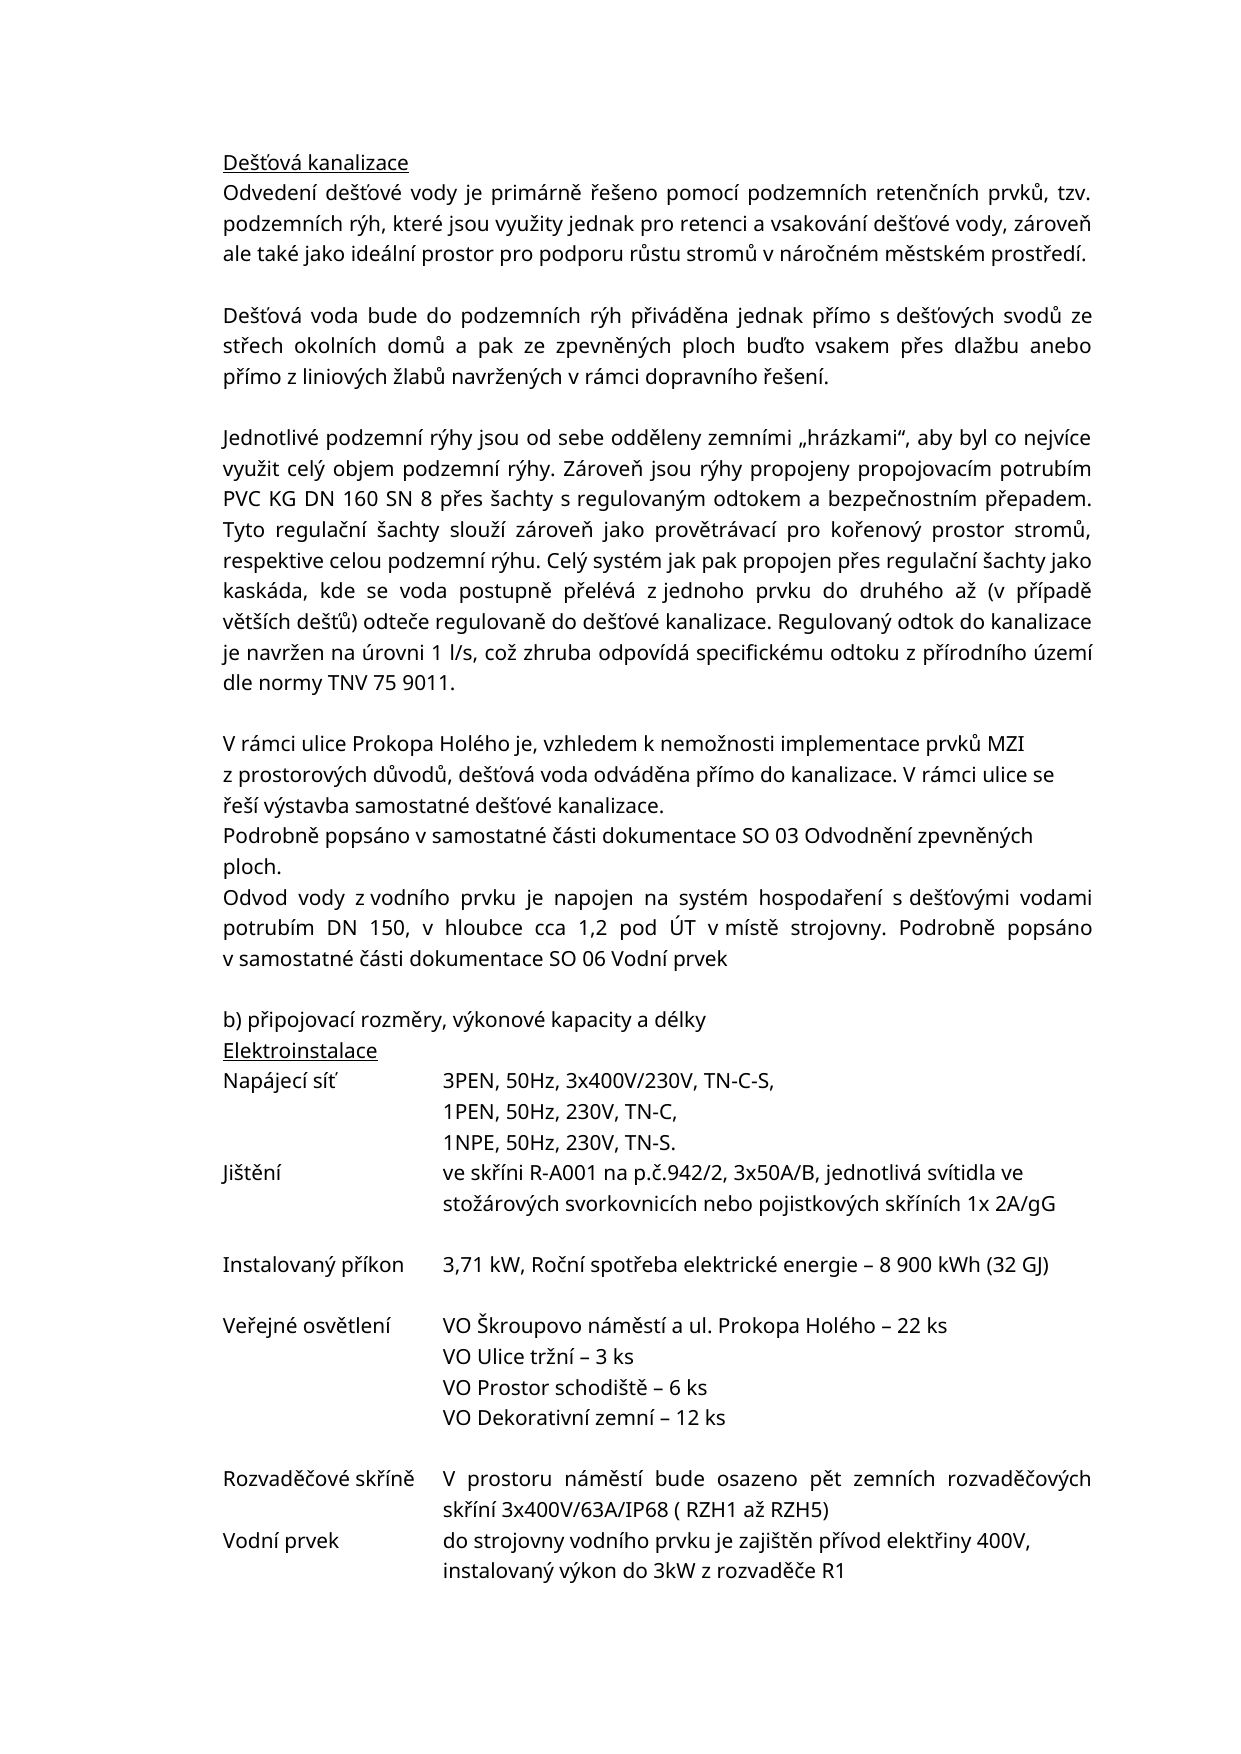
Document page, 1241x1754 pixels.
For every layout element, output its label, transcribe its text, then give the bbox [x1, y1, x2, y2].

list Jištění ve skříni R-A001 na p.č.942/2, 3x50A/B, jednotlivá svítidla ve stožárových svorkovnicích nebo pojistkových skříních 1x 2A/gG [223, 1158, 1093, 1217]
list Odvod vody z vodního prvku je napojen na systém hospodaření s dešťovými vodami potrubím DN 150, v hloubce cca 1,2 pod ÚT v místě strojovny. Podrobně popsáno v samostatné části dokumentace SO 06 Vodní prvek [223, 883, 1093, 972]
list Odvedení dešťové vody je primárně řešeno pomocí podzemních retenčních prvků, tzv. podzemních rýh, které jsou využity jednak pro retenci a vsakování dešťové vody, zároveň ale také jako ideální prostor pro podporu růstu stromů v náročném městském prostředí. [223, 178, 1093, 268]
list Dešťová kanalizace [223, 148, 1093, 176]
list VO Ulice tržní – 3 ks [223, 1342, 1093, 1370]
list b) připojovací rozměry, výkonové kapacity a délky [223, 1005, 1093, 1033]
list 1PEN, 50Hz, 230V, TN-C, [370, 1097, 1093, 1125]
list Instalovaný příkon 3,71 kW, Roční spotřeba elektrické energie – 8 900 kWh (32 GJ) [223, 1250, 1093, 1278]
list Dešťová voda bude do podzemních rýh přiváděna jednak přímo s dešťových svodů ze střech okolních domů a pak ze zpevněných ploch buďto vsakem přes dlažbu anebo přímo z liniových žlabů navržených v rámci dopravního řešení. [223, 301, 1093, 390]
list VO Dekorativní zemní – 12 ks [223, 1403, 1093, 1432]
list Podrobně popsáno v samostatné části dokumentace SO 03 Odvodnění zpevněných ploch. [223, 821, 1093, 880]
list Vodní prvek do strojovny vodního prvku je zajištěn přívod elektřiny 400V, instalovaný výkon do 3kW z rozvaděče R1 [223, 1526, 1093, 1585]
list 1NPE, 50Hz, 230V, TN-S. [370, 1128, 1093, 1156]
list Elektroinstalace [223, 1036, 1093, 1064]
list V rámci ulice Prokopa Holého je, vzhledem k nemožnosti implementace prvků MZI z prostorových důvodů, dešťová voda odváděna přímo do kanalizace. V rámci ulice se řeší výstavba samostatné dešťové kanalizace. [223, 729, 1093, 819]
list Veřejné osvětlení VO Škroupovo náměstí a ul. Prokopa Holého – 22 ks [223, 1311, 1093, 1340]
list Napájecí síť 3PEN, 50Hz, 3x400V/230V, TN-C-S, [223, 1066, 1093, 1095]
list Jednotlivé podzemní rýhy jsou od sebe odděleny zemními „hrázkami“, aby byl co nejvíce využit celý objem podzemní rýhy. Zároveň jsou rýhy propojeny propojovacím potrubím PVC KG DN 160 SN 8 přes šachty s regulovaným odtokem a bezpečnostním přepadem. Tyto regulační šachty slouží zároveň jako provětrávací pro kořenový prostor stromů, respektive celou podzemní rýhu. Celý systém jak pak propojen přes regulační šachty jako kaskáda, kde se voda postupně přelévá z jednoho prvku do druhého až (v případě větších dešťů) odteče regulovaně do dešťové kanalizace. Regulovaný odtok do kanalizace je navržen na úrovni 1 l/s, což zhruba odpovídá specifickému odtoku z přírodního území dle normy TNV 75 9011. [223, 423, 1093, 697]
list VO Prostor schodiště – 6 ks [443, 1373, 1093, 1401]
list Rozvaděčové skříně V prostoru náměstí bude osazeno pět zemních rozvaděčových skříní 3x400V/63A/IP68 ( RZH1 až RZH5) [223, 1464, 1093, 1523]
